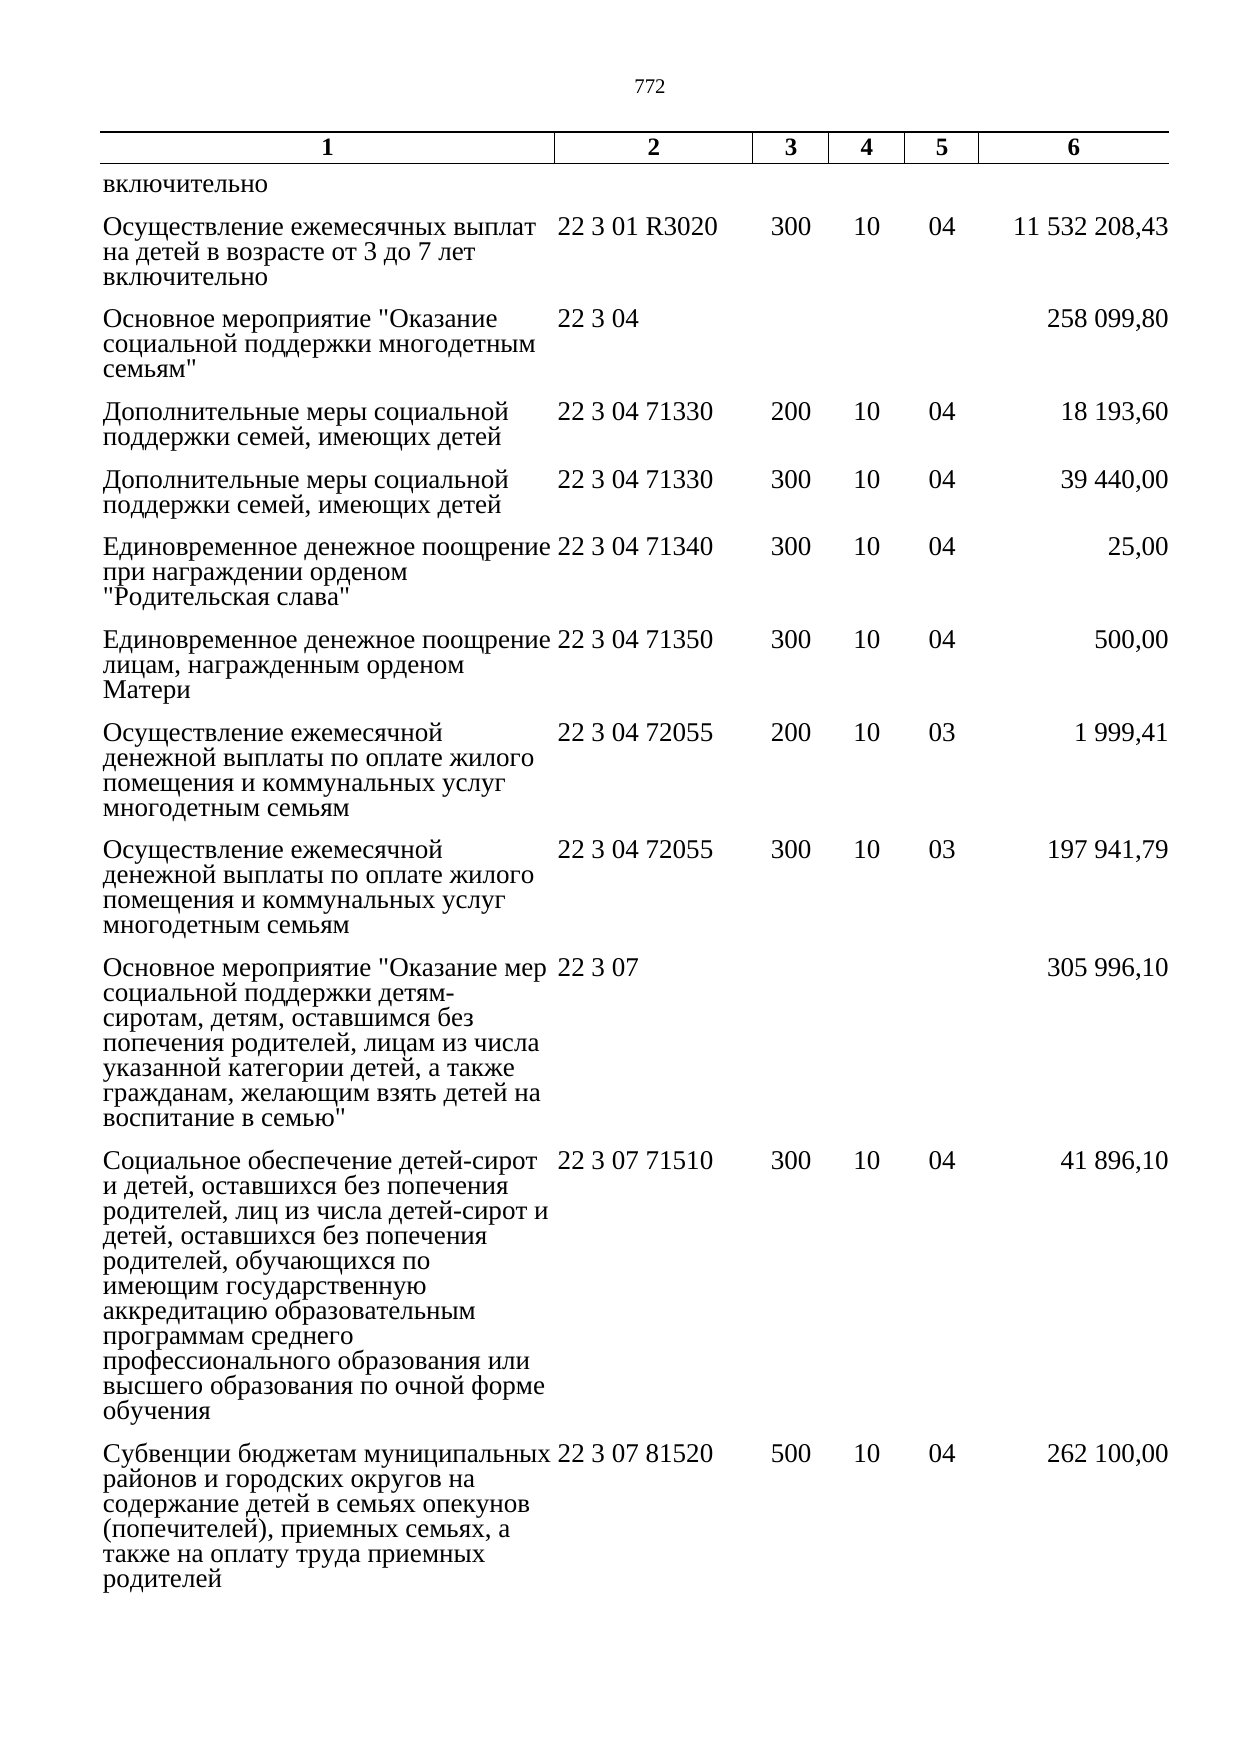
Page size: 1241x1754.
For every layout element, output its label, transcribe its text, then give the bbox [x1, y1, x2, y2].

table_header 3 [753, 133, 828, 163]
table_header 6 [979, 133, 1168, 163]
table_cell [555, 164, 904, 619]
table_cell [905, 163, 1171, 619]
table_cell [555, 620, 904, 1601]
table_header 5 [905, 133, 978, 163]
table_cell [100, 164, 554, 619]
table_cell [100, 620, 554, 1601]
table_header 4 [829, 133, 904, 163]
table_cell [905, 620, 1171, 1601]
table_header 2 [555, 133, 752, 163]
table_header 1 [100, 133, 554, 163]
